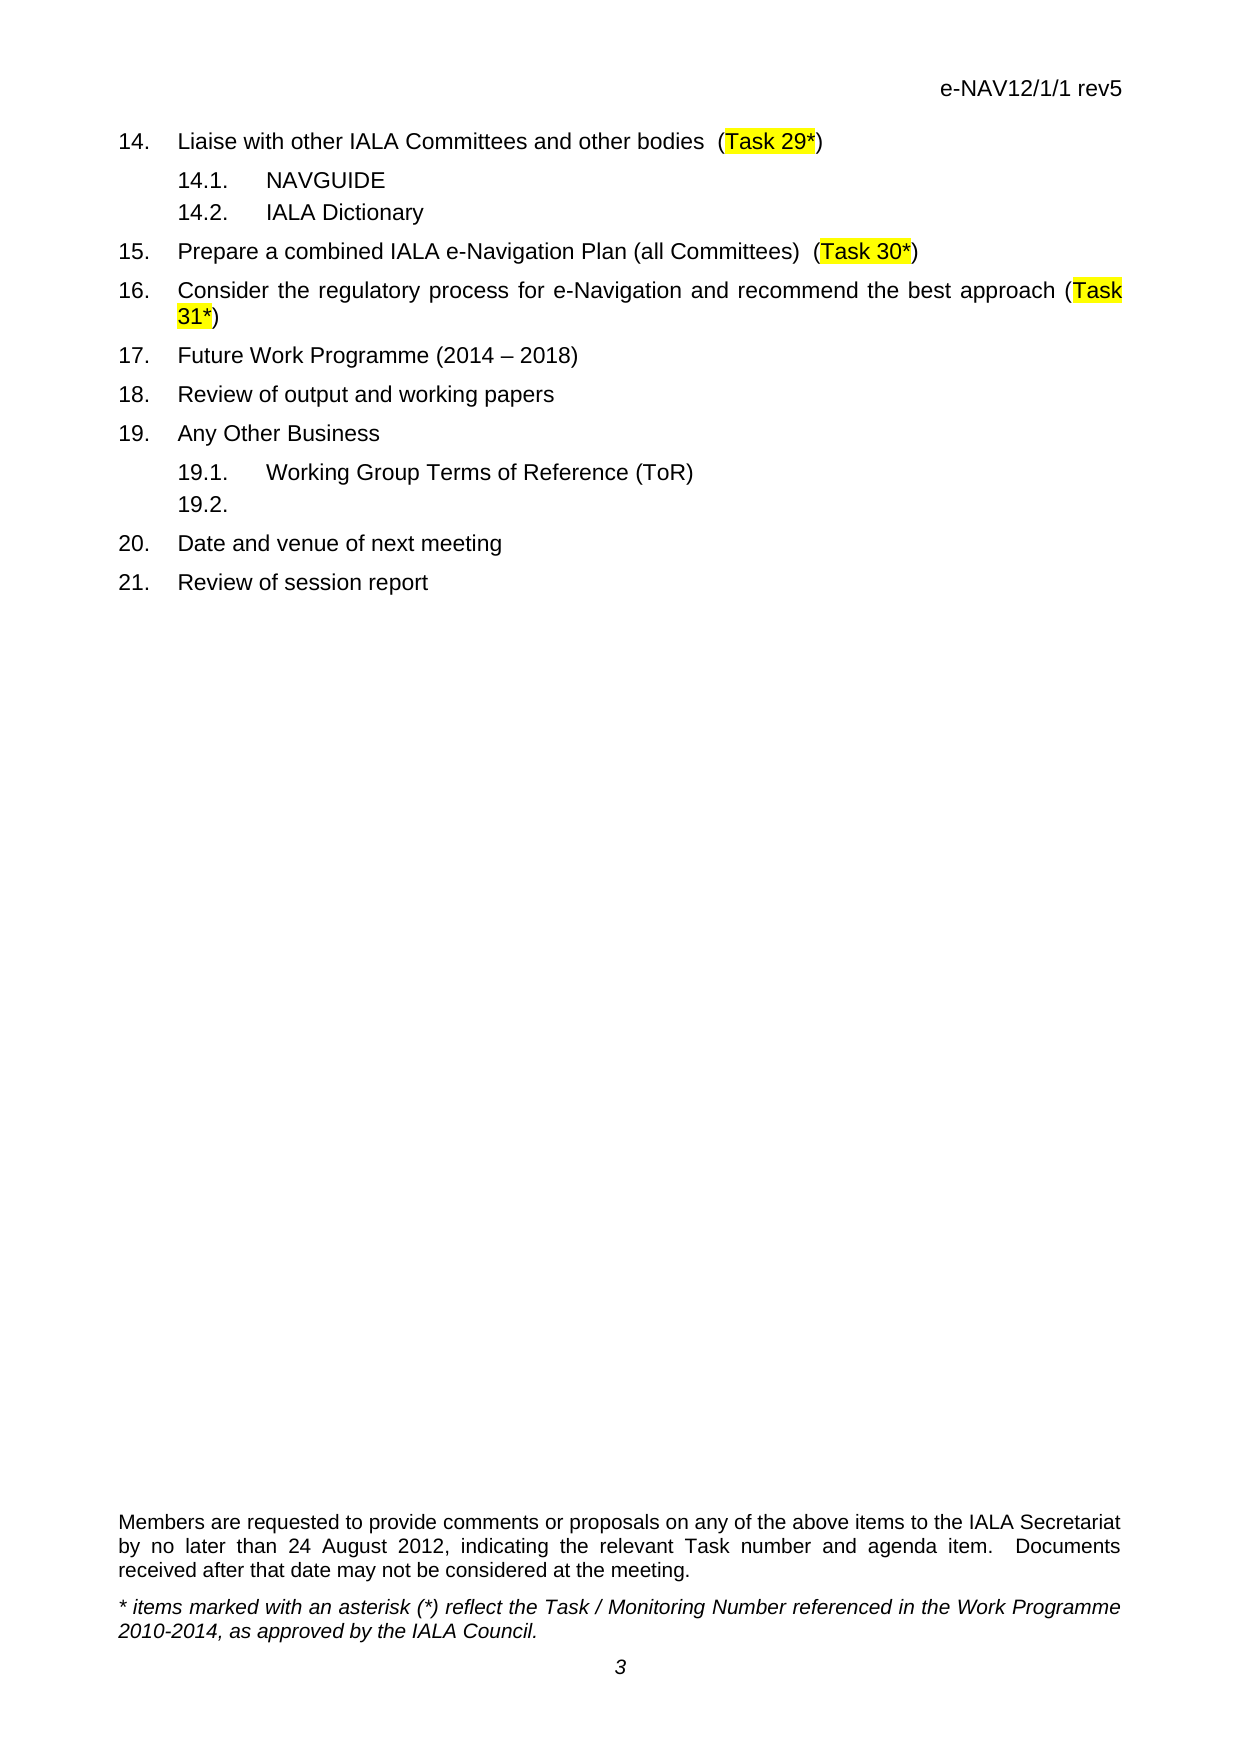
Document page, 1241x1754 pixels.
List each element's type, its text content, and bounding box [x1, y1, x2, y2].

text Prepare a combined IALA e-Navigation Plan (all Committees) (Task 30*) [911, 238, 1122, 264]
text Future Work Programme (2014 – 2018) [118, 342, 1122, 368]
text NAVGUIDE [177, 167, 1122, 193]
text Consider the regulatory process for e-Navigation and recommend the best approach (Task 31*) [118, 277, 1122, 329]
text Any Other Business [118, 420, 1122, 446]
text Review of session report [118, 569, 1122, 595]
text Working Group Terms of Reference (ToR) [177, 459, 1122, 485]
text Liaise with other IALA Committees and other bodies (Task 29*) [118, 128, 725, 154]
text Liaise with other IALA Committees and other bodies (Task 29*) [815, 128, 1122, 154]
text Date and venue of next meeting [118, 530, 1122, 556]
text Prepare a combined IALA e-Navigation Plan (all Committees) (Task 30*) [118, 238, 820, 264]
text IALA Dictionary [177, 199, 1122, 226]
text Review of output and working papers [118, 381, 1122, 407]
